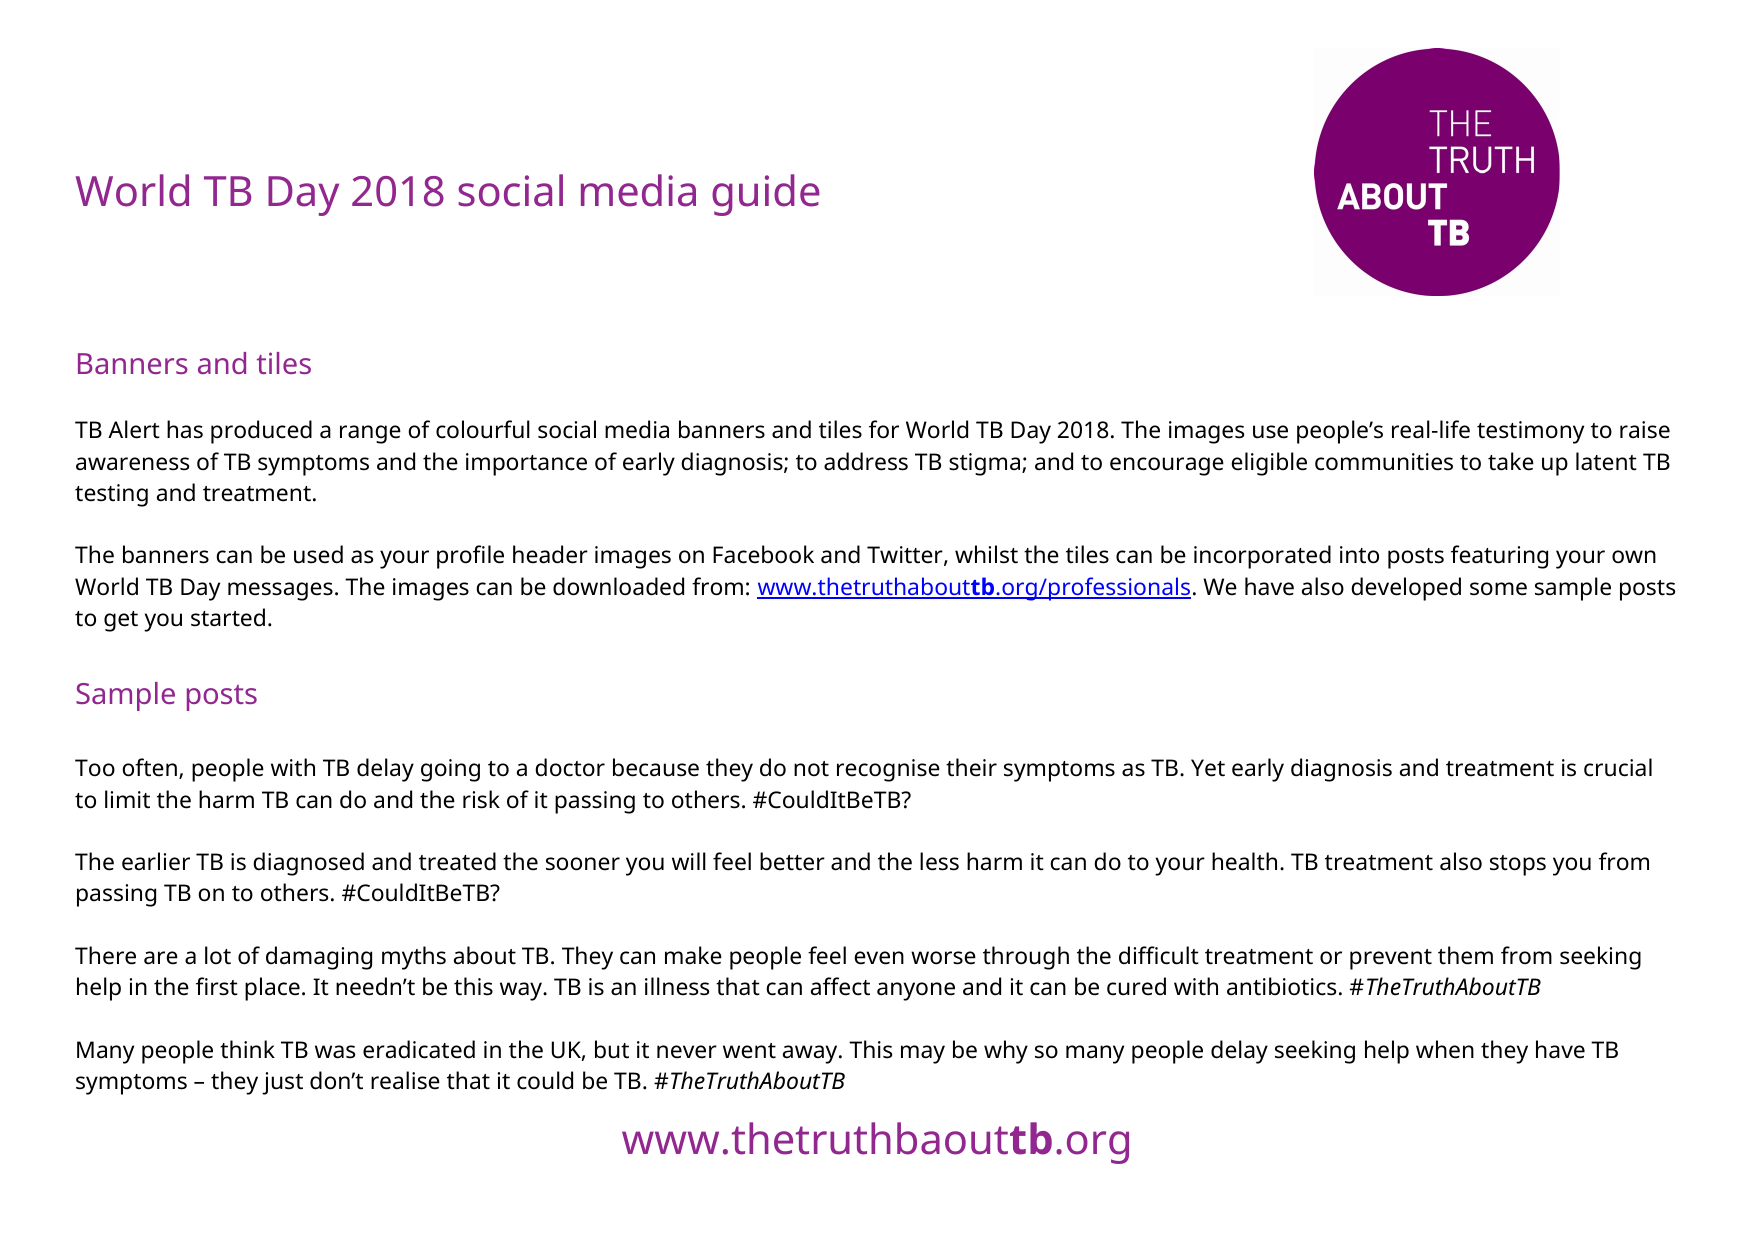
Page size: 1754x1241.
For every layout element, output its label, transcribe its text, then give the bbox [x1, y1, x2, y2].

text There are a lot of damaging myths about TB. They can make people feel even worse through the difficult treatment or prevent them from seeking help in the first place. It needn’t be this way. TB is an illness that can affect anyone and it can be cured with antibiotics. #TheTruthAboutTB [75, 940, 1679, 1002]
text TB Alert has produced a range of colourful social media banners and tiles for World TB Day 2018. The images use people’s real-life testimony to raise awareness of TB symptoms and the importance of early diagnosis; to address TB stigma; and to encourage eligible communities to take up latent TB testing and treatment. [75, 414, 1679, 508]
picture [1314, 218, 1560, 296]
text Banners and tiles [75, 343, 1679, 383]
text Too often, people with TB delay going to a doctor because they do not recognise their symptoms as TB. Yet early diagnosis and treatment is crucial to limit the harm TB can do and the risk of it passing to others. #CouldItBeTB? [75, 752, 1679, 815]
picture [1314, 48, 1560, 162]
text The earlier TB is diagnosed and treated the sooner you will feel better and the less harm it can do to your health. TB treatment also stops you from passing TB on to others. #CouldItBeTB? [75, 846, 1679, 908]
text Many people think TB was eradicated in the UK, but it never went away. This may be why so many people delay seeking help when they have TB symptoms – they just don’t realise that it could be TB. #TheTruthAboutTB [75, 1033, 1679, 1096]
text The banners can be used as your profile header images on Facebook and Twitter, whilst the tiles can be incorporated into posts featuring your own World TB Day messages. The images can be downloaded from: www.thetruthabouttb.org/professionals. We have also developed some sample posts to get you started. [75, 539, 1679, 633]
text Sample posts [75, 673, 1679, 713]
text World TB Day 2018 social media guide [75, 162, 1679, 218]
